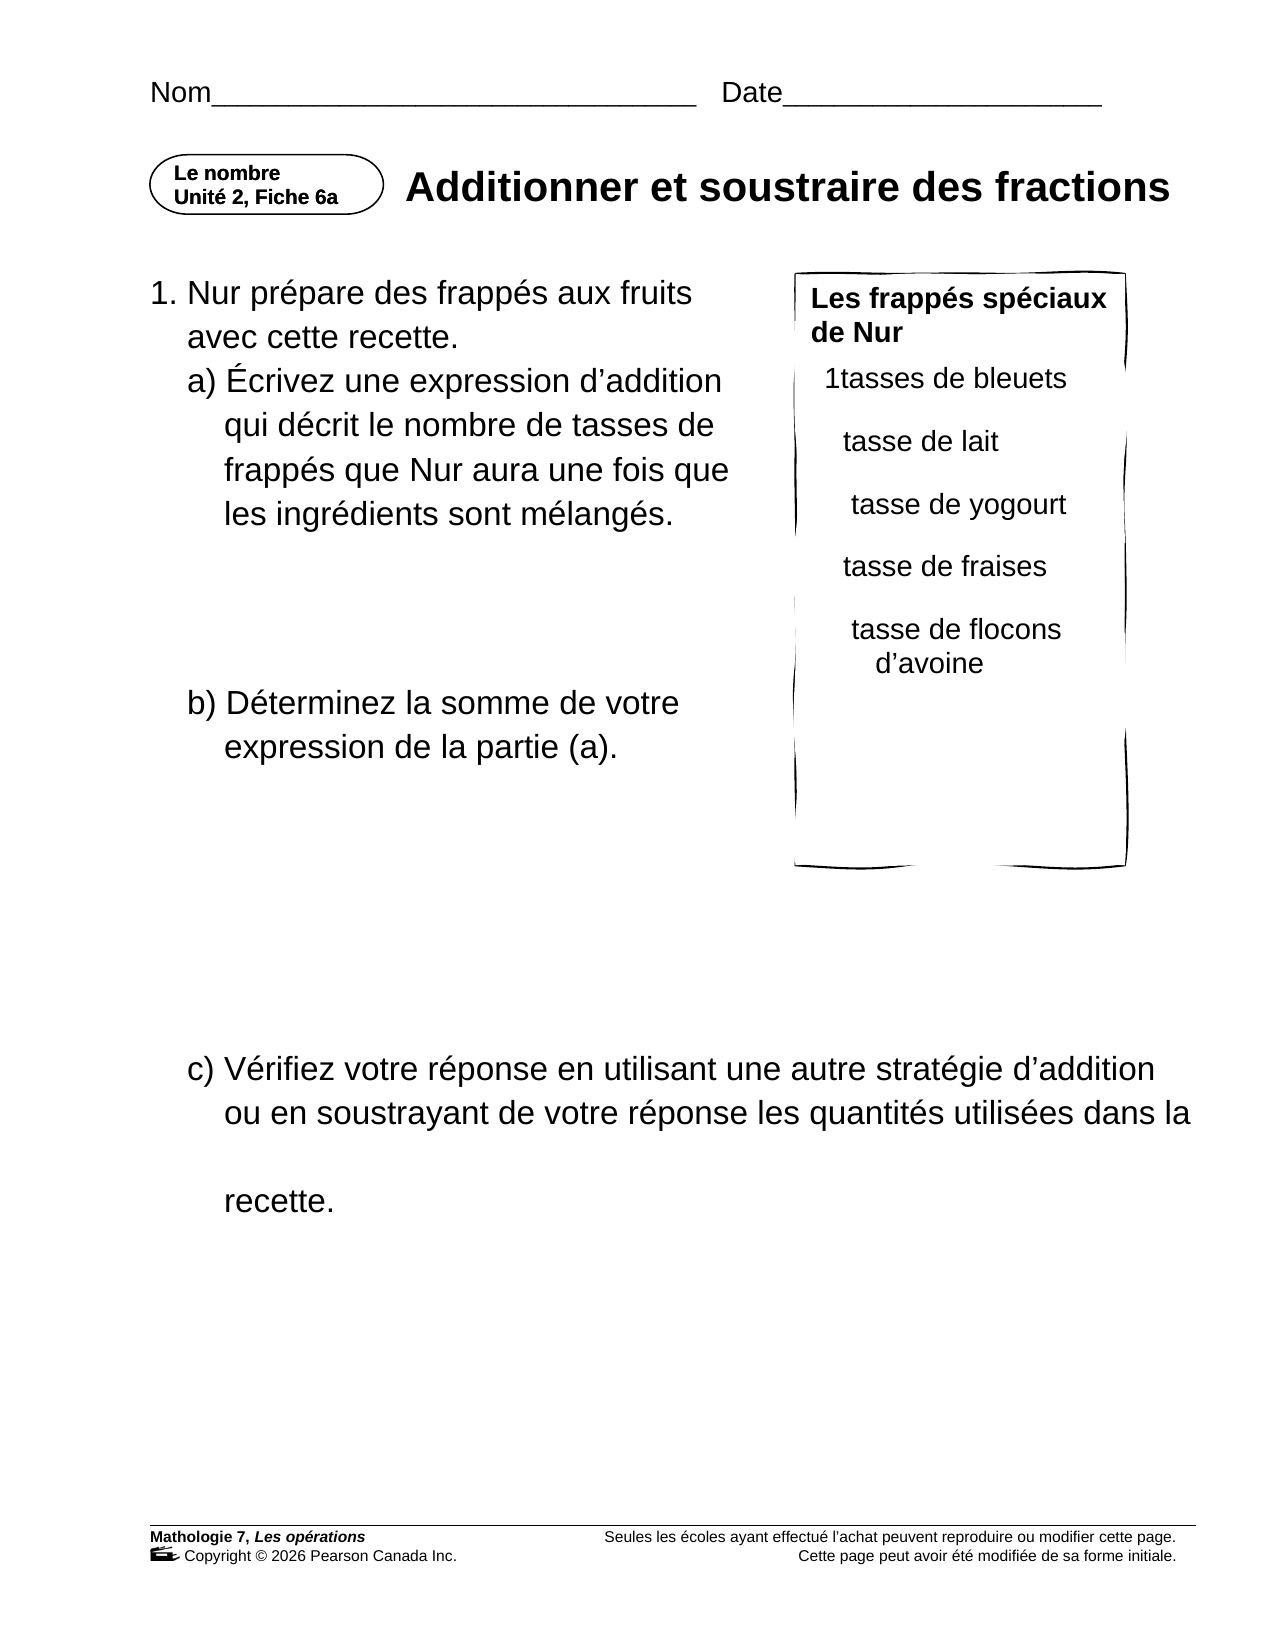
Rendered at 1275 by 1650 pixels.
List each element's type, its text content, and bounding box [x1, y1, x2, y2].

text b) Déterminez la somme de votre expression de la partie (a). [150, 683, 794, 766]
text 1. Nur prépare des frappés aux fruits avec cette recette. [150, 273, 795, 356]
text a) Écrivez une expression d’addition qui décrit le nombre de tasses de frappés que Nur aura une fois que les ingrédients sont mélangés. [150, 361, 795, 587]
text c) Vérifiez votre réponse en utilisant une autre stratégie d’addition ou en soustrayant de votre réponse les quantités utilisées dans la recette. [150, 1049, 1196, 1219]
picture [150, 1546, 180, 1561]
